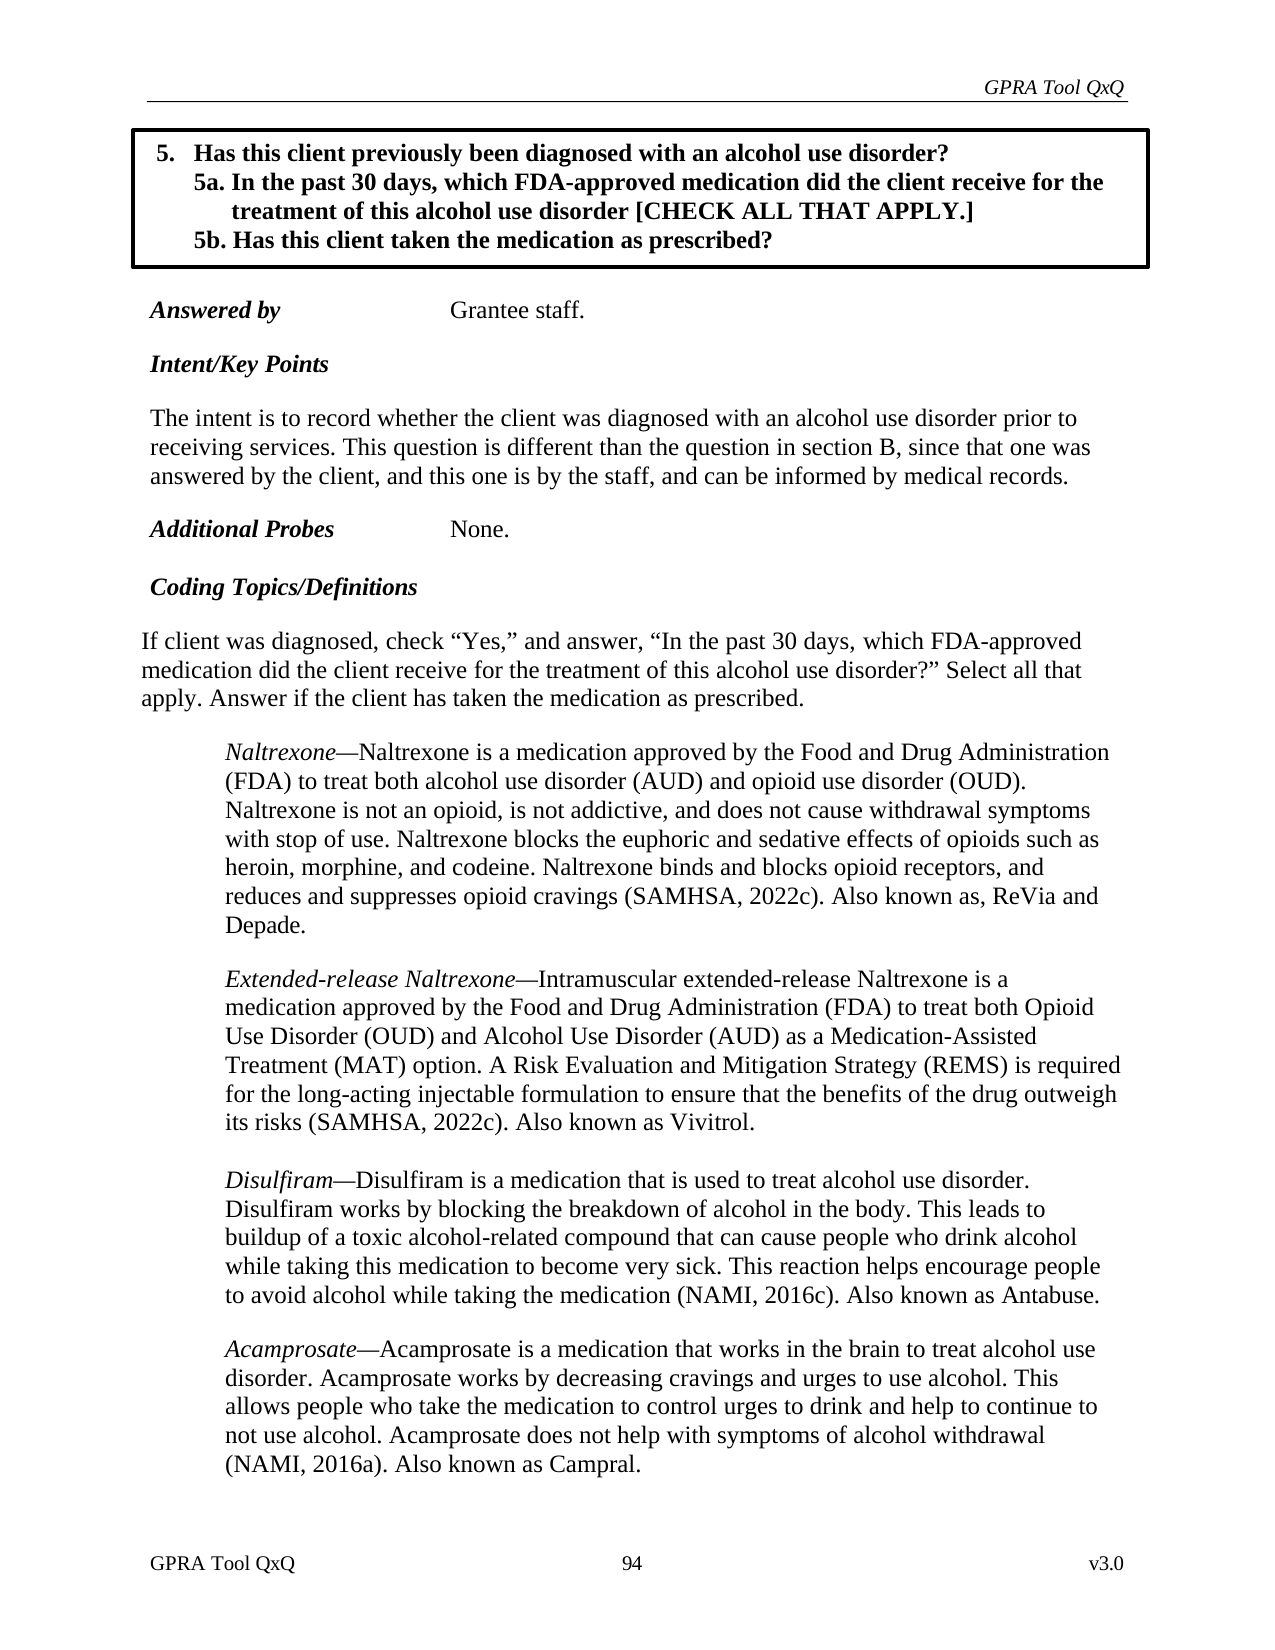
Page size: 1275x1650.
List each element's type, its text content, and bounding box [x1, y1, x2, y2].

text Answered by Grantee staff. [150, 296, 1156, 324]
text Additional Probes None. [150, 514, 1156, 543]
list 5b. Has this client taken the medication as prescribed? [194, 225, 1146, 253]
list Has this client previously been diagnosed with an alcohol use disorder? [156, 139, 1146, 167]
text Extended-release Naltrexone—Intramuscular extended-release Naltrexone is a medication approved by the Food and Drug Administration (FDA) to treat both Opioid Use Disorder (OUD) and Alcohol Use Disorder (AUD) as a Medication-Assisted Treatment (MAT) option. A Risk Evaluation and Mitigation Strategy (REMS) is required for the long-acting injectable formulation to ensure that the benefits of the drug outweigh its risks (SAMHSA, 2022c). Also known as Vivitrol. [225, 964, 1121, 1136]
text The intent is to record whether the client was diagnosed with an alcohol use disorder prior to receiving services. This question is different than the question in section B, since that one was answered by the client, and this one is by the staff, and can be informed by medical records. [150, 403, 1156, 489]
text Disulfiram—Disulfiram is a medication that is used to treat alcohol use disorder. Disulfiram works by blocking the breakdown of alcohol in the body. This leads to buildup of a toxic alcohol-related compound that can cause people who drink alcohol while taking this medication to become very sick. This reaction helps encourage people to avoid alcohol while taking the medication (NAMI, 2016c). Also known as Antabuse. [225, 1165, 1104, 1309]
text Acamprosate—Acamprosate is a medication that works in the brain to treat alcohol use disorder. Acamprosate works by decreasing cravings and urges to use alcohol. This allows people who take the medication to control urges to drink and help to continue to not use alcohol. Acamprosate does not help with symptoms of alcohol withdrawal (NAMI, 2016a). Also known as Campral. [225, 1334, 1121, 1478]
subtitle Coding Topics/Definitions [150, 572, 1156, 601]
text Naltrexone is not an opioid, is not addictive, and does not cause withdrawal symptoms with stop of use. Naltrexone blocks the euphoric and sedative effects of opioids such as heroin, morphine, and codeine. Naltrexone binds and blocks opioid receptors, and reduces and suppresses opioid cravings (SAMHSA, 2022c). Also known as, ReVia and Depade. [225, 795, 1104, 939]
list 5a. In the past 30 days, which FDA-approved medication did the client receive for the treatment of this alcohol use disorder [CHECK ALL THAT APPLY.] [194, 167, 1146, 225]
subtitle Intent/Key Points [150, 349, 1156, 378]
text Naltrexone—Naltrexone is a medication approved by the Food and Drug Administration (FDA) to treat both alcohol use disorder (AUD) and opioid use disorder (OUD). [225, 737, 1156, 795]
text If client was diagnosed, check “Yes,” and answer, “In the past 30 days, which FDA-approved medication did the client receive for the treatment of this alcohol use disorder?” Select all that apply. Answer if the client has taken the medication as prescribed. [141, 626, 1082, 712]
